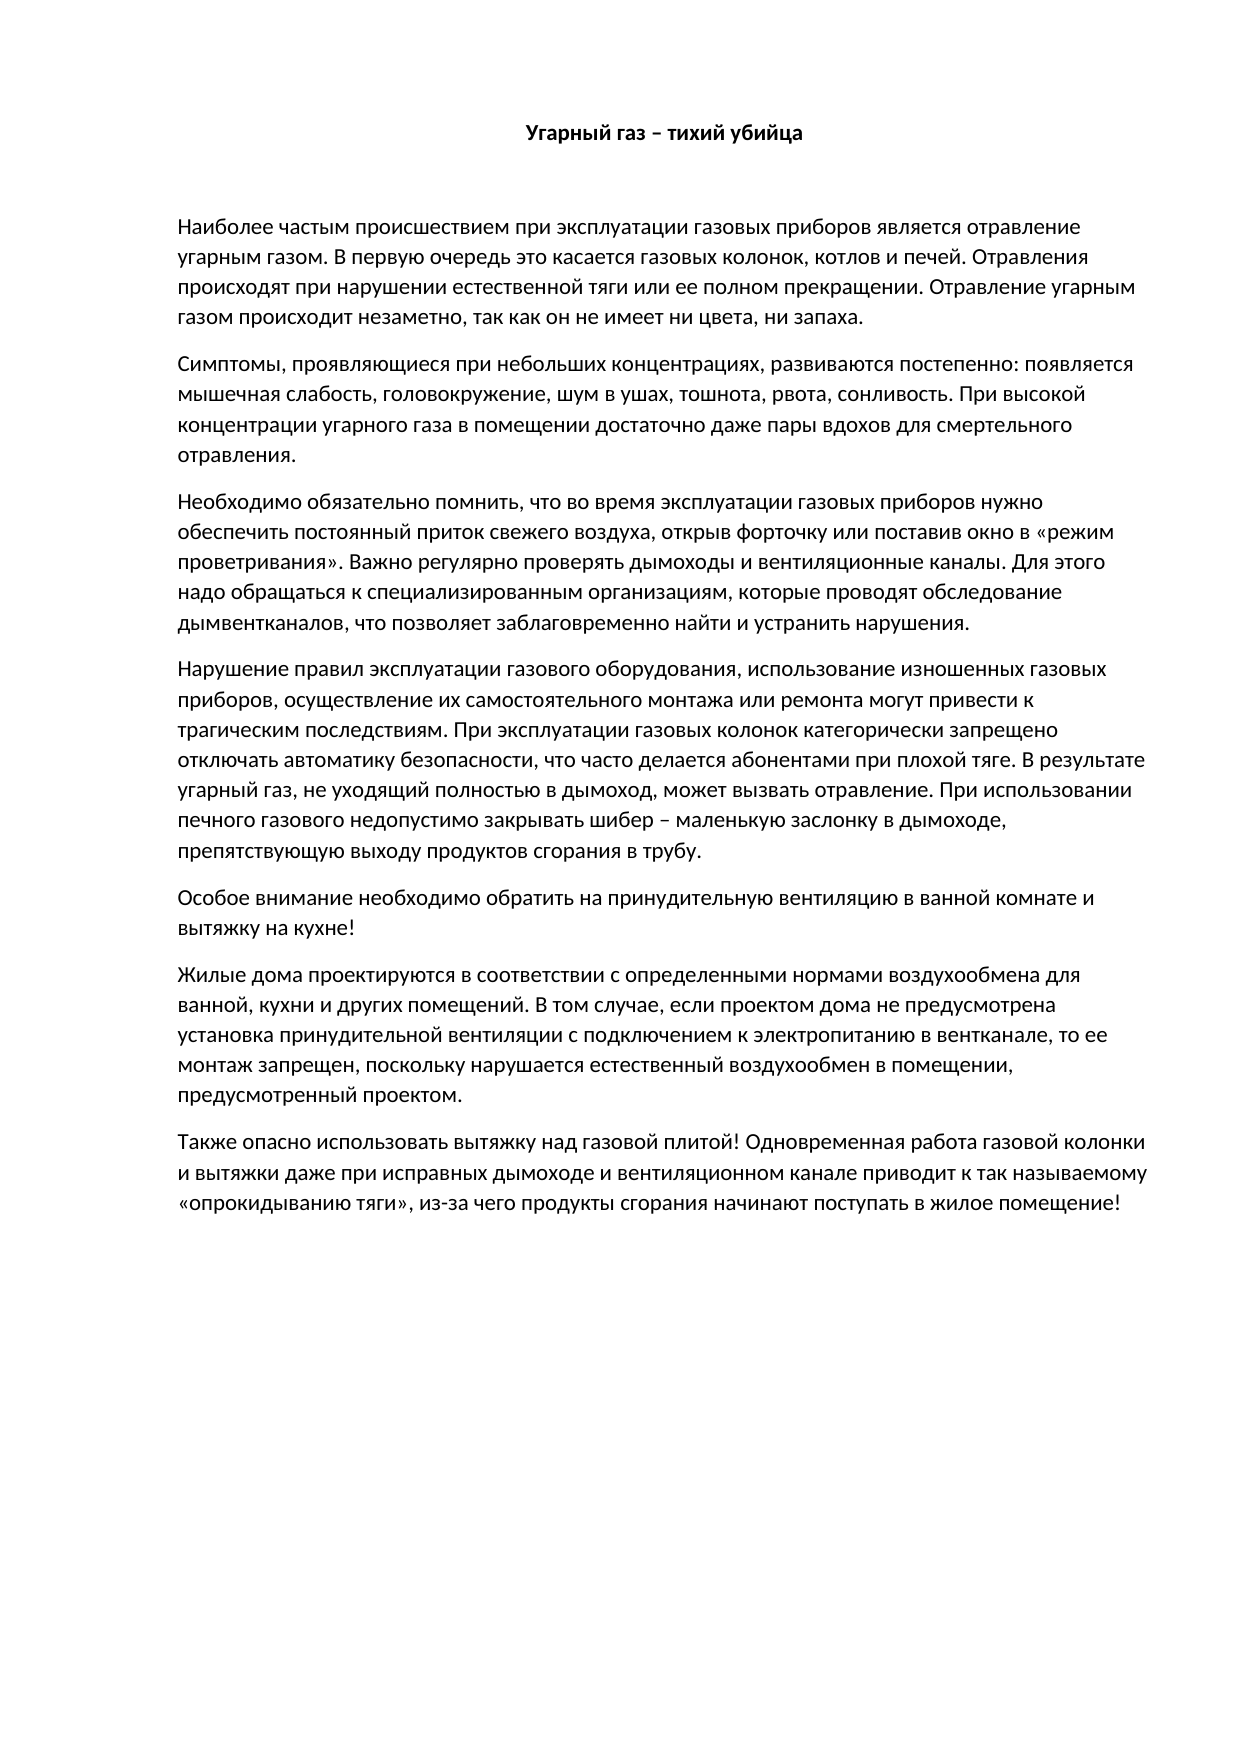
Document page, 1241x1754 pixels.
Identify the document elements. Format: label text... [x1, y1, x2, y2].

text Нарушение правил эксплуатации газового оборудования, использование изношенных газовых приборов, осуществление их самостоятельного монтажа или ремонта могут привести к трагическим последствиям. При эксплуатации газовых колонок категорически запрещено отключать автоматику безопасности, что часто делается абонентами при плохой тяге. В результате угарный газ, не уходящий полностью в дымоход, может вызвать отравление. При использовании печного газового недопустимо закрывать шибер – маленькую заслонку в дымоходе, препятствующую выходу продуктов сгорания в трубу. [177, 654, 1152, 864]
text Также опасно использовать вытяжку над газовой плитой! Одновременная работа газовой колонки и вытяжки даже при исправных дымоходе и вентиляционном канале приводит к так называемому «опрокидыванию тяги», из-за чего продукты сгорания начинают поступать в жилое помещение! [177, 1127, 1152, 1216]
text Необходимо обязательно помнить, что во время эксплуатации газовых приборов нужно обеспечить постоянный приток свежего воздуха, открыв форточку или поставив окно в «режим проветривания». Важно регулярно проверять дымоходы и вентиляционные каналы. Для этого надо обращаться к специализированным организациям, которые проводят обследование дымвентканалов, что позволяет заблаговременно найти и устранить нарушения. [177, 487, 1152, 636]
text Особое внимание необходимо обратить на принудительную вентиляцию в ванной комнате и вытяжку на кухне! [177, 883, 1152, 941]
text Наиболее частым происшествием при эксплуатации газовых приборов является отравление угарным газом. В первую очередь это касается газовых колонок, котлов и печей. Отравления происходят при нарушении естественной тяги или ее полном прекращении. Отравление угарным газом происходит незаметно, так как он не имеет ни цвета, ни запаха. [177, 212, 1152, 331]
text Жилые дома проектируются в соответствии с определенными нормами воздухообмена для ванной, кухни и других помещений. В том случае, если проектом дома не предусмотрена установка принудительной вентиляции с подключением к электропитанию в вентканале, то ее монтаж запрещен, поскольку нарушается естественный воздухообмен в помещении, предусмотренный проектом. [177, 960, 1152, 1109]
text Угарный газ – тихий убийца [177, 118, 1152, 146]
text Симптомы, проявляющиеся при небольших концентрациях, развиваются постепенно: появляется мышечная слабость, головокружение, шум в ушах, тошнота, рвота, сонливость. При высокой концентрации угарного газа в помещении достаточно даже пары вдохов для смертельного отравления. [177, 349, 1152, 468]
